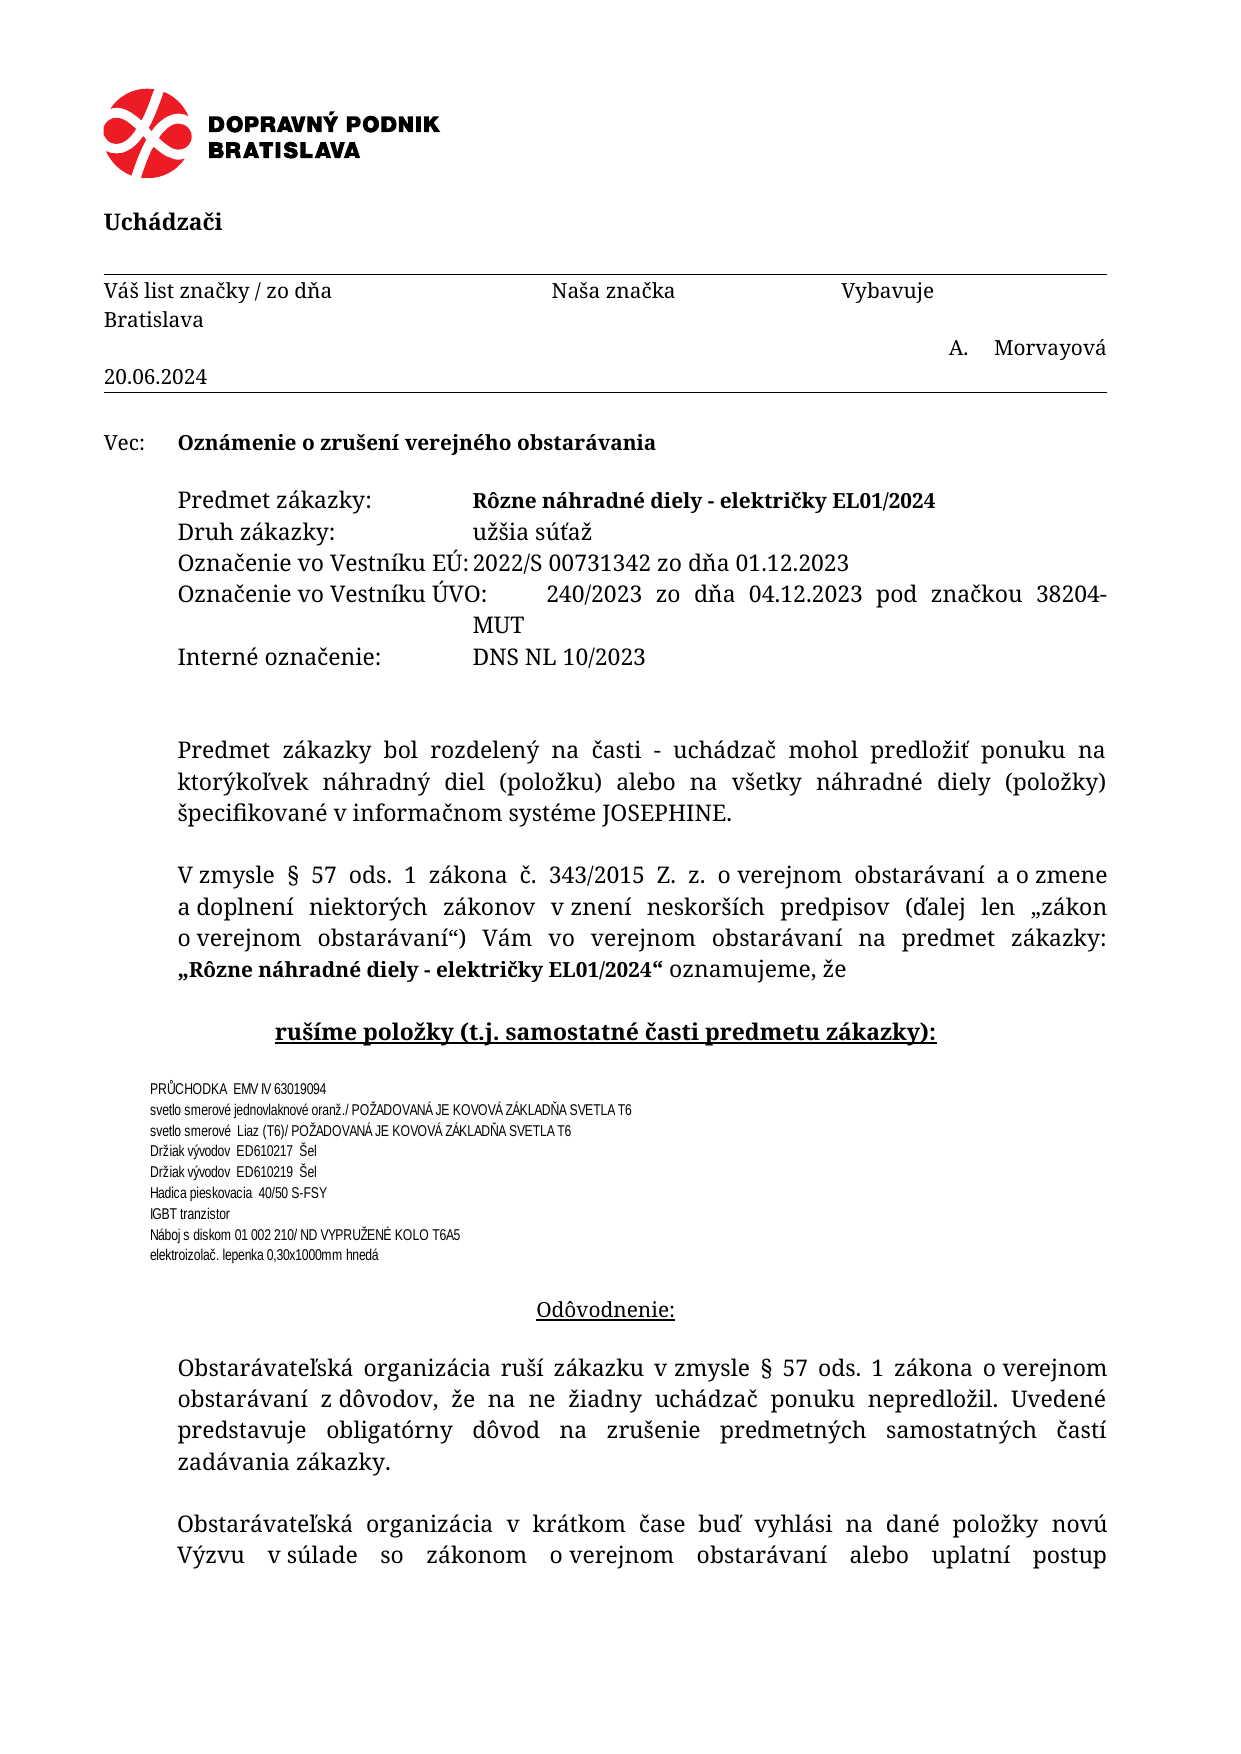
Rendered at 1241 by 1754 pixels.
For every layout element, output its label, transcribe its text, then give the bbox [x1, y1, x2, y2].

text Označenie vo Vestníku ÚVO: 240/2023 zo dňa 04.12.2023 pod značkou 38204-MUT [177, 578, 1107, 641]
text Označenie vo Vestníku EÚ: 2022/S 00731342 zo dňa 01.12.2023 [177, 547, 1107, 578]
text Druh zákazky: užšia súťaž [177, 516, 1107, 547]
text V zmysle § 57 ods. 1 zákona č. 343/2015 Z. z. o verejnom obstarávaní a o zmene a doplnení niektorých zákonov v znení neskorších predpisov (ďalej len „zákon o verejnom obstarávaní“) Vám vo verejnom obstarávaní na predmet zákazky: „Rôzne náhradné diely - električky EL01/2024“ oznamujeme, že [177, 859, 1107, 984]
text Vec: Oznámenie o zrušení verejného obstarávania [103, 428, 1107, 456]
text A. Morvayová 20.06.2024 [103, 330, 1107, 393]
text Predmet zákazky: Rôzne náhradné diely - električky EL01/2024 [177, 484, 1107, 516]
text Predmet zákazky bol rozdelený na časti - uchádzač mohol predložiť ponuku na ktorýkoľvek náhradný diel (položku) alebo na všetky náhradné diely (položky) špecifikované v informačnom systéme JOSEPHINE. [177, 734, 1107, 828]
text rušíme položky (t.j. samostatné časti predmetu zákazky): [103, 1016, 1107, 1047]
text Odôvodnenie: [103, 1295, 1107, 1323]
text Uchádzači [103, 207, 1107, 236]
text Obstarávateľská organizácia ruší zákazku v zmysle § 57 ods. 1 zákona o verejnom obstarávaní z dôvodov, že na ne žiadny uchádzač ponuku nepredložil. Uvedené predstavuje obligatórny dôvod na zrušenie predmetných samostatných častí zadávania zákazky. [177, 1352, 1107, 1477]
text Váš list značky / zo dňa Naša značka Vybavuje Bratislava [103, 275, 1107, 330]
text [177, 1508, 1107, 1571]
text Interné označenie: DNS NL 10/2023 [177, 641, 1107, 672]
